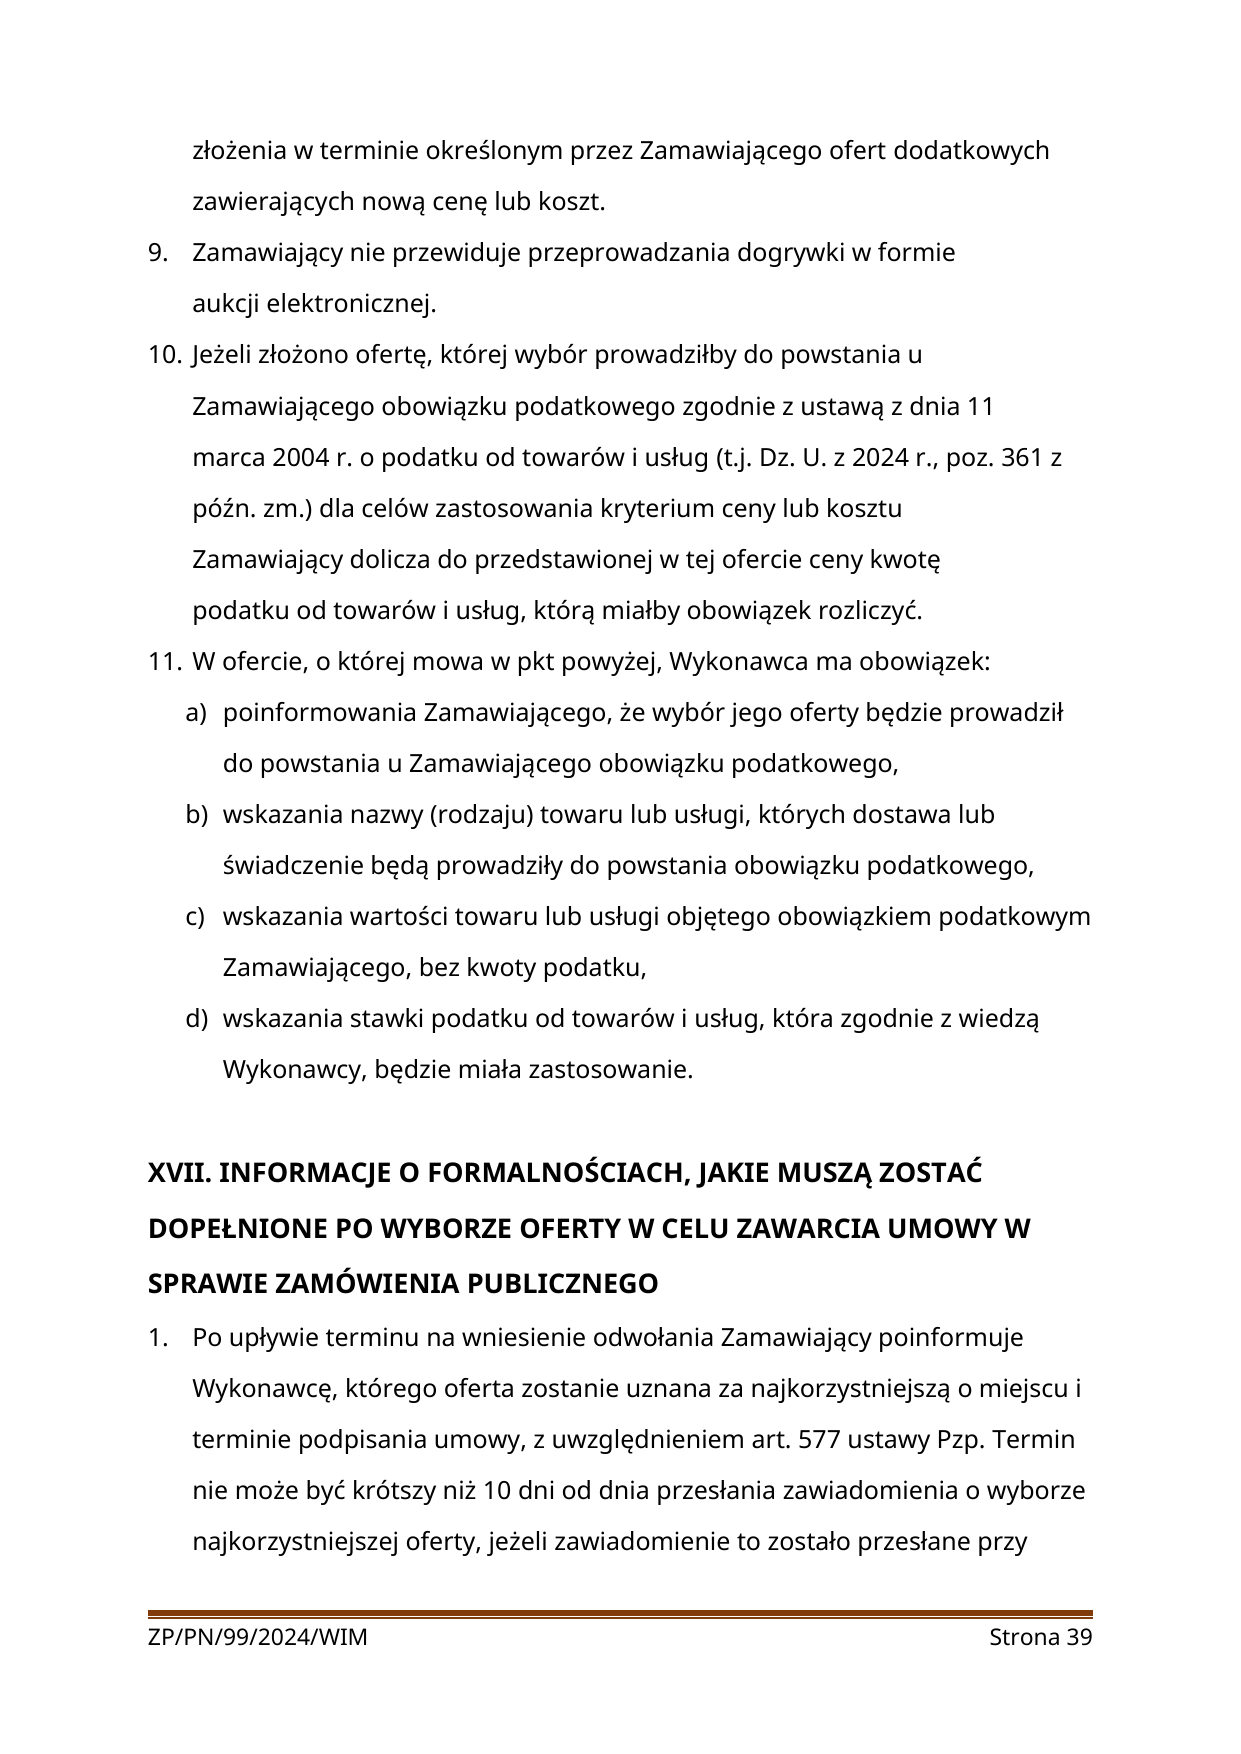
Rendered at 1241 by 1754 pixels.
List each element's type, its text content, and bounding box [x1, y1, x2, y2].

list wskazania stawki podatku od towarów i usług, która zgodnie z wiedzą Wykonawcy, będzie miała zastosowanie. [185, 1001, 1093, 1086]
list Jeżeli złożono ofertę, której wybór prowadziłby do powstania u Zamawiającego obowiązku podatkowego zgodnie z ustawą z dnia 11 marca 2004 r. o podatku od towarów i usług (t.j. Dz. U. z 2024 r., poz. 361 z późn. zm.) dla celów zastosowania kryterium ceny lub kosztu Zamawiający dolicza do przedstawionej w tej ofercie ceny kwotę podatku od towarów i usług, którą miałby obowiązek rozliczyć. [148, 337, 1093, 626]
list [148, 1320, 1093, 1558]
list Zamawiający nie przewiduje przeprowadzania dogrywki w formie aukcji elektronicznej. [148, 235, 1093, 320]
list wskazania wartości towaru lub usługi objętego obowiązkiem podatkowym Zamawiającego, bez kwoty podatku, [185, 898, 1093, 984]
subtitle XVII. INFORMACJE O FORMALNOŚCIACH, JAKIE MUSZĄ ZOSTAĆ DOPEŁNIONE PO WYBORZE OFERTY W CELU ZAWARCIA UMOWY W SPRAWIE ZAMÓWIENIA PUBLICZNEGO [148, 1154, 1093, 1301]
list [148, 133, 1093, 218]
list wskazania nazwy (rodzaju) towaru lub usługi, których dostawa lub świadczenie będą prowadziły do powstania obowiązku podatkowego, [185, 796, 1093, 882]
list poinformowania Zamawiającego, że wybór jego oferty będzie prowadził do powstania u Zamawiającego obowiązku podatkowego, [185, 694, 1093, 779]
list W ofercie, o której mowa w pkt powyżej, Wykonawca ma obowiązek: [148, 643, 1093, 677]
